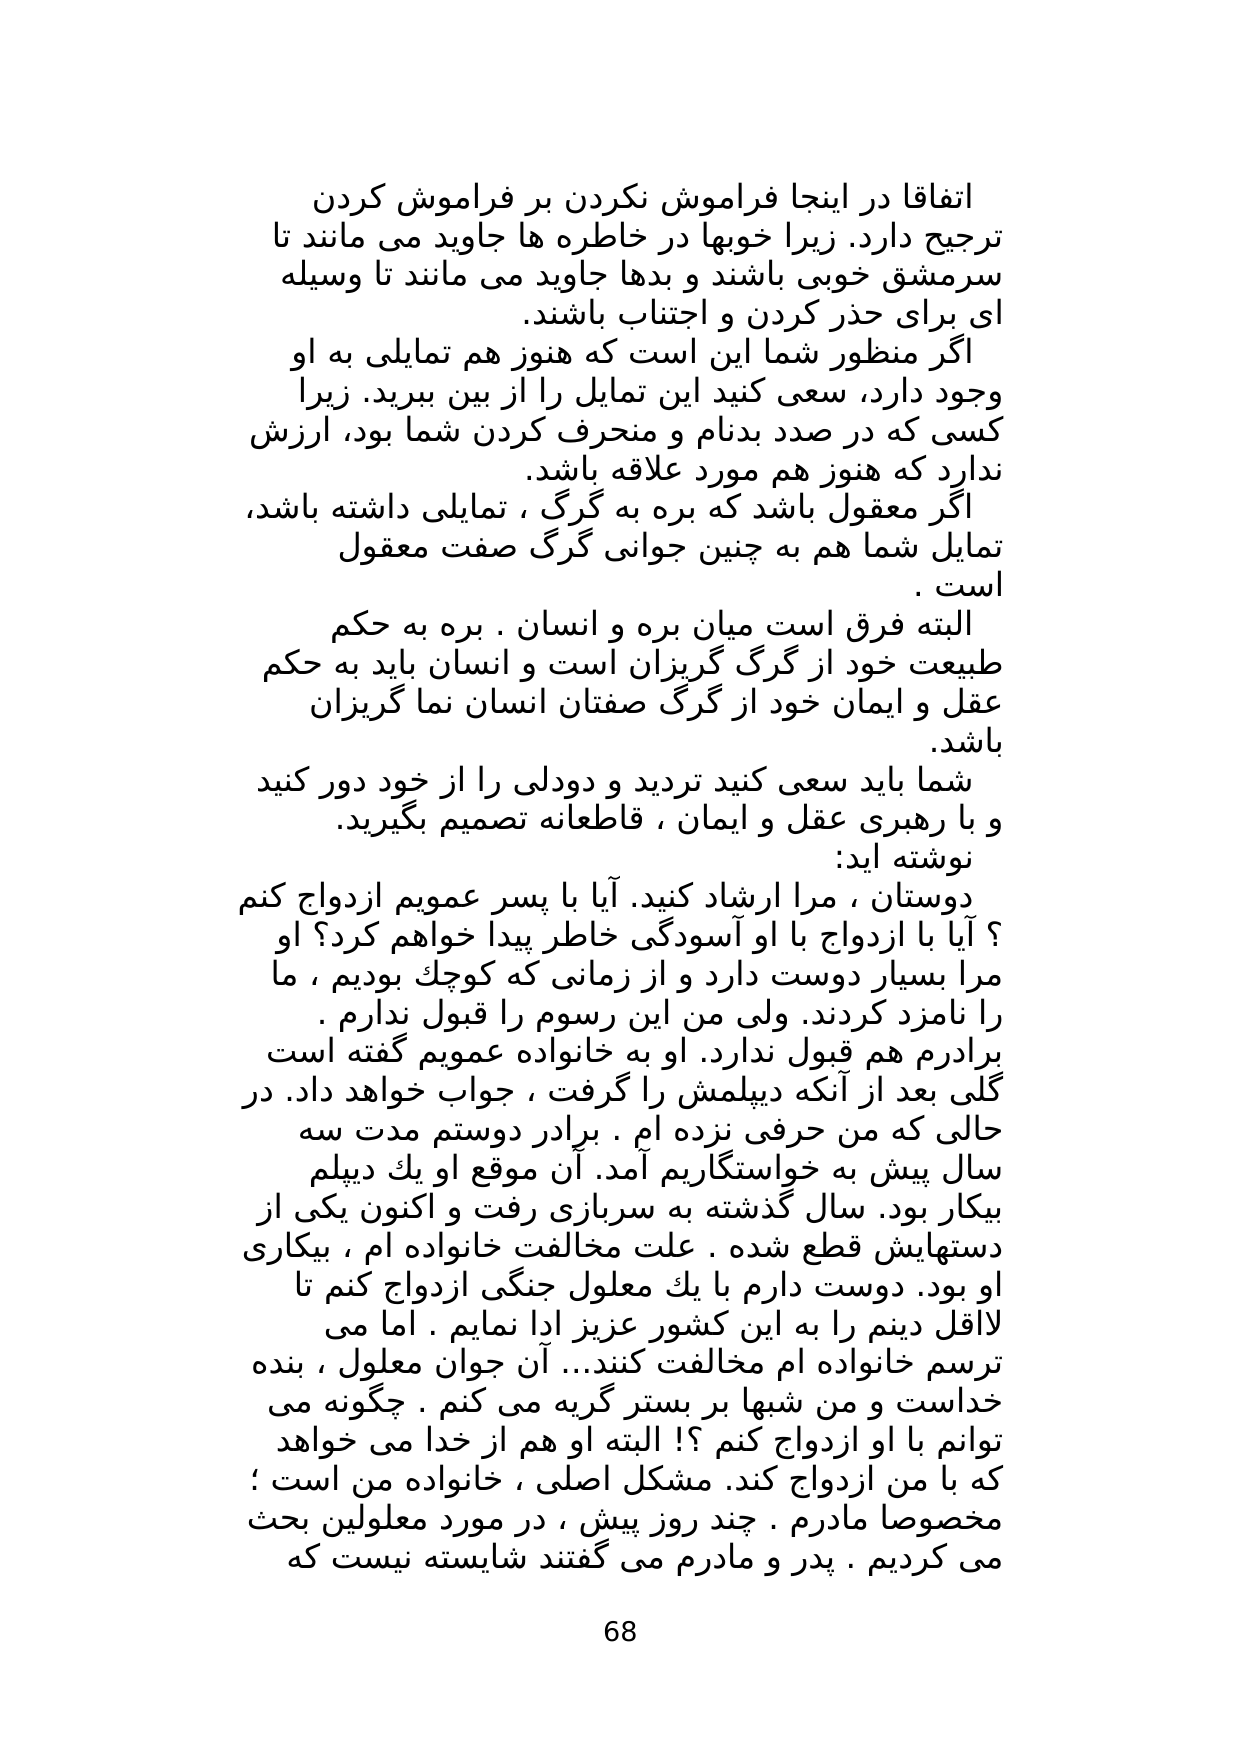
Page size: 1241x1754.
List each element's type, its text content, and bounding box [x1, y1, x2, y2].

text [236, 877, 1004, 1576]
text اگر منظور شما اين است كه هنوز هم تمايلى به او وجود دارد، سعى كنيد اين تمايل را از بين ببريد. زيرا كسى كه در صدد بدنام و منحرف كردن شما بود، ارزش ندارد كه هنوز هم مورد علاقه باشد. [236, 333, 1004, 488]
text اگر معقول باشد كه بره به گرگ ، تمايلى داشته باشد، تمايل شما هم به چنين جوانى گرگ صفت معقول است . [236, 488, 1004, 604]
text شما بايد سعى كنيد ترديد و دودلى را از خود دور كنيد و با رهبرى عقل و ايمان ، قاطعانه تصميم بگيريد. [236, 760, 1004, 838]
text البته فرق است ميان بره و انسان . بره به حكم طبيعت خود از گرگ گريزان است و انسان بايد به حكم عقل و ايمان خود از گرگ صفتان انسان نما گريزان باشد. [236, 604, 1004, 760]
text نوشته ايد: [236, 838, 1004, 877]
text اتفاقا در اينجا فراموش نكردن بر فراموش كردن ترجيح دارد. زيرا خوبها در خاطره ها جاويد مى مانند تا سرمشق خوبى باشند و بدها جاويد مى مانند تا وسيله اى براى حذر كردن و اجتناب باشند. [236, 177, 1004, 333]
